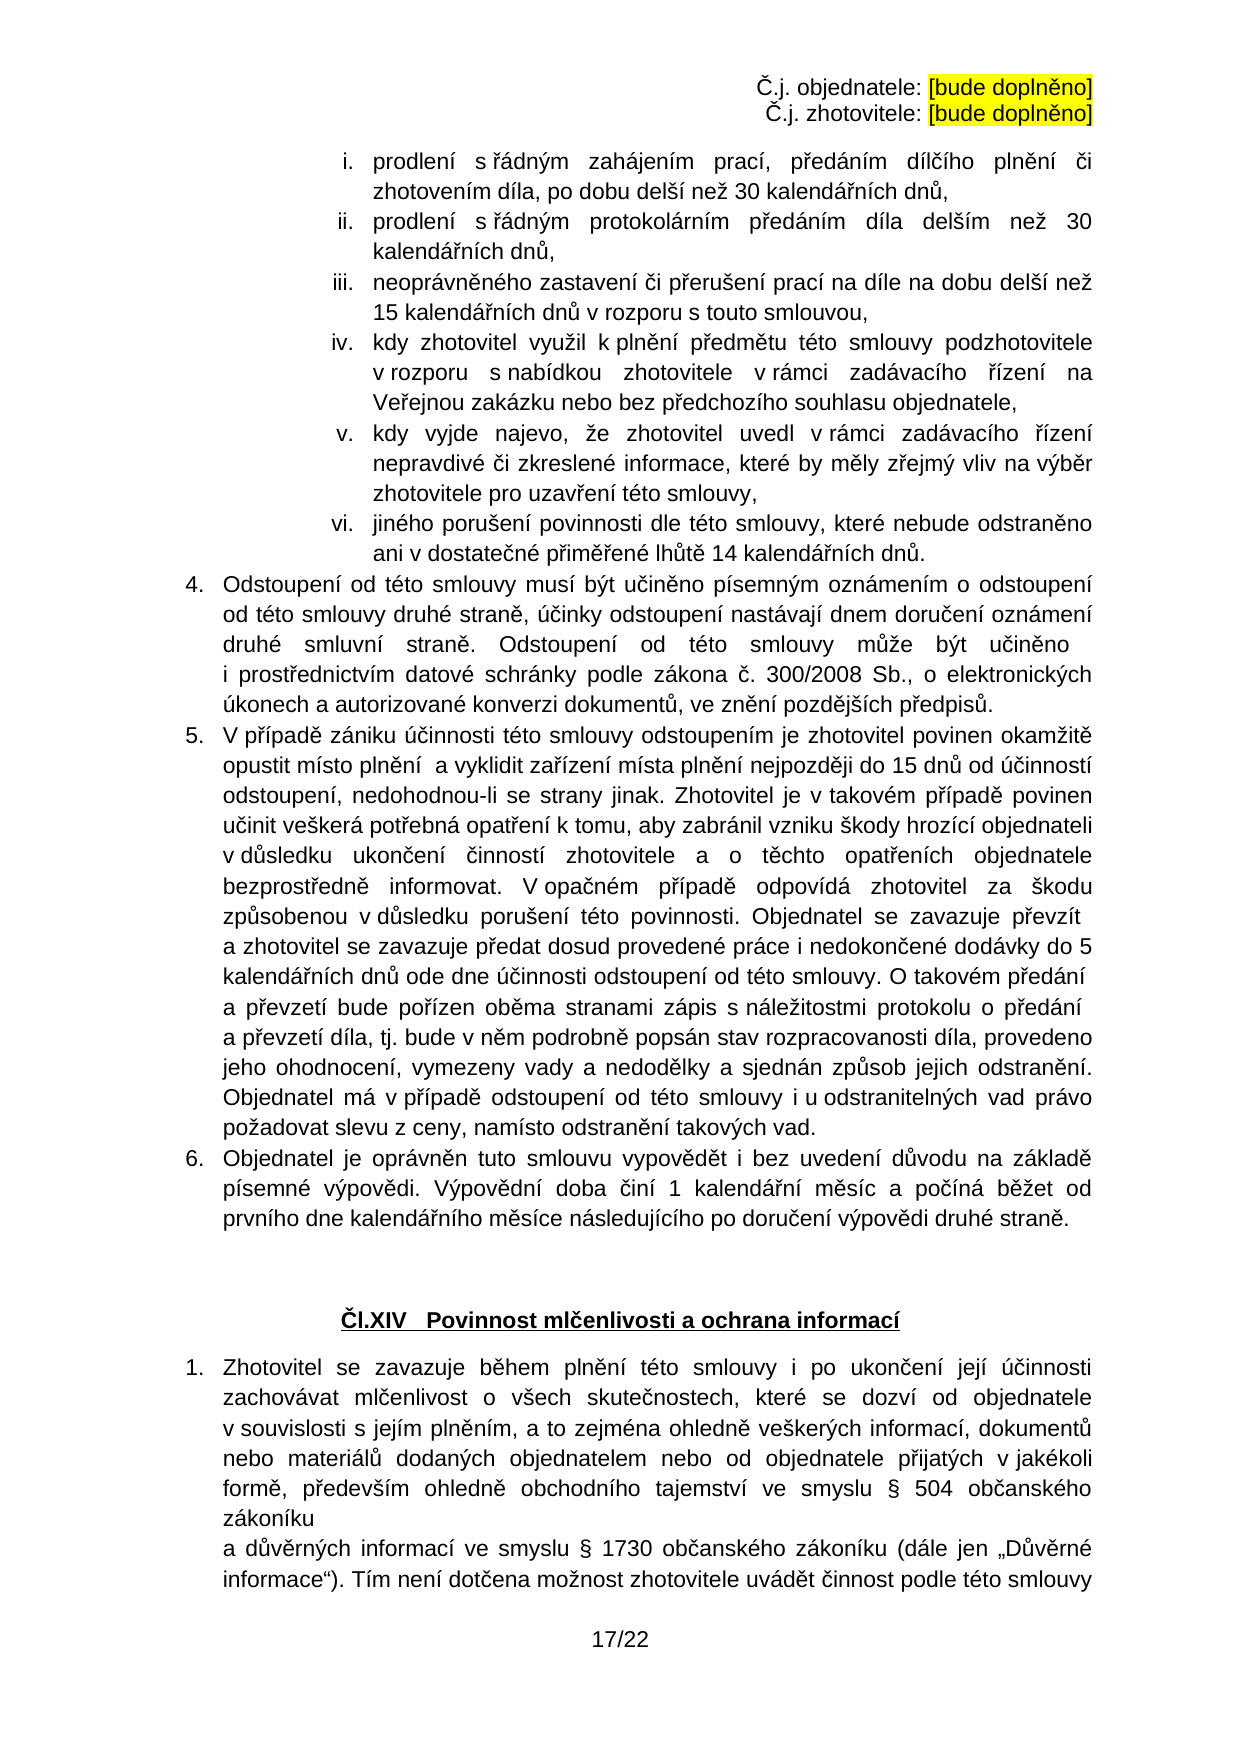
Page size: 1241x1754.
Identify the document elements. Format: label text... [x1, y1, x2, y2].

list kdy vyjde najevo, že zhotovitel uvedl v rámci zadávacího řízení nepravdivé či zkreslené informace, které by měly zřejmý vliv na výběr zhotovitele pro uzavření této smlouvy, [354, 419, 1093, 506]
list neoprávněného zastavení či přerušení prací na díle na dobu delší než 15 kalendářních dnů v rozporu s touto smlouvou, [354, 268, 1093, 325]
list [185, 1354, 1093, 1592]
list Odstoupení od této smlouvy musí být učiněno písemným oznámením o odstoupení od této smlouvy druhé straně, účinky odstoupení nastávají dnem doručení oznámení druhé smluvní straně. Odstoupení od této smlouvy může být učiněno i prostřednictvím datové schránky podle zákona č. 300/2008 Sb., o elektronických úkonech a autorizované konverzi dokumentů, ve znění pozdějších předpisů. [185, 571, 1093, 718]
list kdy zhotovitel využil k plnění předmětu této smlouvy podzhotovitele v rozporu s nabídkou zhotovitele v rámci zadávacího řízení na Veřejnou zakázku nebo bez předchozího souhlasu objednatele, [354, 329, 1093, 416]
text Čl.XIV Povinnost mlčenlivosti a ochrana informací [148, 1307, 1093, 1333]
list prodlení s řádným zahájením prací, předáním dílčího plnění či zhotovením díla, po dobu delší než 30 kalendářních dnů, [354, 148, 1093, 204]
list jiného porušení povinnosti dle této smlouvy, které nebude odstraněno ani v dostatečné přiměřené lhůtě 14 kalendářních dnů. [354, 510, 1093, 567]
list Objednatel je oprávněn tuto smlouvu vypovědět i bez uvedení důvodu na základě písemné výpovědi. Výpovědní doba činí 1 kalendářní měsíc a počíná běžet od prvního dne kalendářního měsíce následujícího po doručení výpovědi druhé straně. [185, 1144, 1093, 1231]
list prodlení s řádným protokolárním předáním díla delším než 30 kalendářních dnů, [354, 208, 1093, 264]
list V případě zániku účinnosti této smlouvy odstoupením je zhotovitel povinen okamžitě opustit místo plnění a vyklidit zařízení místa plnění nejpozději do 15 dnů od účinností odstoupení, nedohodnou-li se strany jinak. Zhotovitel je v takovém případě povinen učinit veškerá potřebná opatření k tomu, aby zabránil vzniku škody hrozící objednateli v důsledku ukončení činností zhotovitele a o těchto opatřeních objednatele bezprostředně informovat. V opačném případě odpovídá zhotovitel za škodu způsobenou v důsledku porušení této povinnosti. Objednatel se zavazuje převzít a zhotovitel se zavazuje předat dosud provedené práce i nedokončené dodávky do 5 kalendářních dnů ode dne účinnosti odstoupení od této smlouvy. O takovém předání a převzetí bude pořízen oběma stranami zápis s náležitostmi protokolu o předání a převzetí díla, tj. bude v něm podrobně popsán stav rozpracovanosti díla, provedeno jeho ohodnocení, vymezeny vady a nedodělky a sjednán způsob jejich odstranění. Objednatel má v případě odstoupení od této smlouvy i u odstranitelných vad právo požadovat slevu z ceny, namísto odstranění takových vad. [185, 722, 1093, 1141]
